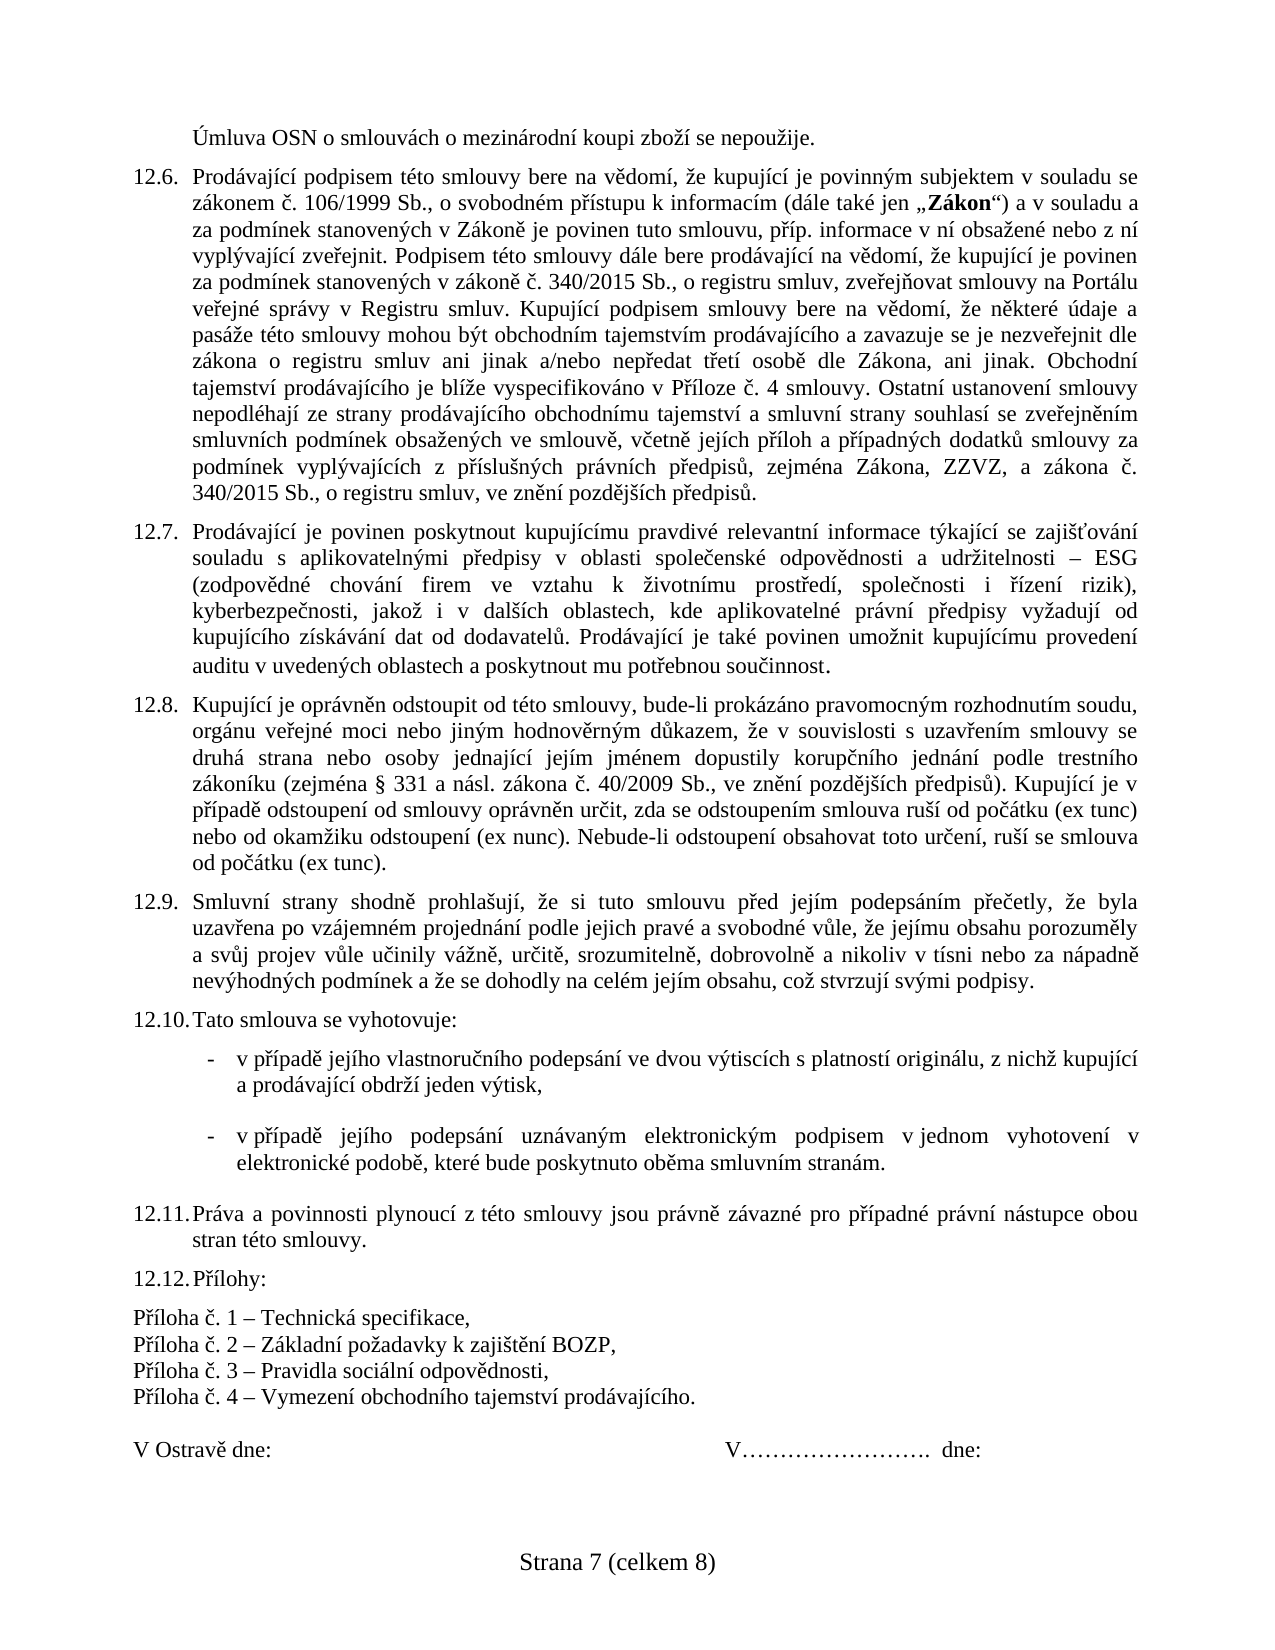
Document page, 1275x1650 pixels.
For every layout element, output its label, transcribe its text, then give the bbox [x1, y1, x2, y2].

list Příloha č. 1 – Technická specifikace, [133, 1304, 1139, 1331]
text Kupující je oprávněn odstoupit od této smlouvy, bude-li prokázáno pravomocným rozhodnutím soudu, orgánu veřejné moci nebo jiným hodnověrným důkazem, že v souvislosti s uzavřením smlouvy se druhá strana nebo osoby jednající jejím jménem dopustily korupčního jednání podle trestního zákoníku (zejména § 331 a násl. zákona č. 40/2009 Sb., ve znění pozdějších předpisů). Kupující je v případě odstoupení od smlouvy oprávněn určit, zda se odstoupením smlouva ruší od počátku (ex tunc) nebo od okamžiku odstoupení (ex nunc). Nebude-li odstoupení obsahovat toto určení, ruší se smlouva od počátku (ex tunc). [133, 691, 1139, 876]
list v případě jejího podepsání uznávaným elektronickým podpisem v jednom vyhotovení v elektronické podobě, které bude poskytnuto oběma smluvním stranám. [207, 1122, 1139, 1175]
text Práva a povinnosti plynoucí z této smlouvy jsou právně závazné pro případné právní nástupce obou stran této smlouvy. [133, 1200, 1139, 1253]
text Přílohy: [133, 1265, 1139, 1292]
list Příloha č. 2 – Základní požadavky k zajištění BOZP, [133, 1331, 1139, 1357]
list Příloha č. 3 – Pravidla sociální odpovědnosti, [133, 1357, 1139, 1383]
text Prodávající je povinen poskytnout kupujícímu pravdivé relevantní informace týkající se zajišťování souladu s aplikovatelnými předpisy v oblasti společenské odpovědnosti a udržitelnosti – ESG (zodpovědné chování firem ve vztahu k životnímu prostředí, společnosti i řízení rizik), kyberbezpečnosti, jakož i v dalších oblastech, kde aplikovatelné právní předpisy vyžadují od kupujícího získávání dat od dodavatelů. Prodávající je také povinen umožnit kupujícímu provedení auditu v uvedených oblastech a poskytnout mu potřebnou součinnost. [133, 518, 1139, 678]
list V Ostravě dne: V……………………. dne: [133, 1436, 1139, 1462]
text Prodávající podpisem této smlouvy bere na vědomí, že kupující je povinným subjektem v souladu se zákonem č. 106/1999 Sb., o svobodném přístupu k informacím (dále také jen „Zákon“) a v souladu a za podmínek stanovených v Zákoně je povinen tuto smlouvu, příp. informace v ní obsažené nebo z ní vyplývající zveřejnit. Podpisem této smlouvy dále bere prodávající na vědomí, že kupující je povinen za podmínek stanovených v zákoně č. 340/2015 Sb., o registru smluv, zveřejňovat smlouvy na Portálu veřejné správy v Registru smluv. Kupující podpisem smlouvy bere na vědomí, že některé údaje a pasáže této smlouvy mohou být obchodním tajemstvím prodávajícího a zavazuje se je nezveřejnit dle zákona o registru smluv ani jinak a/nebo nepředat třetí osobě dle Zákona, ani jinak. Obchodní tajemství prodávajícího je blíže vyspecifikováno v Příloze č. 4 smlouvy. Ostatní ustanovení smlouvy nepodléhají ze strany prodávajícího obchodnímu tajemství a smluvní strany souhlasí se zveřejněním smluvních podmínek obsažených ve smlouvě, včetně jejích příloh a případných dodatků smlouvy za podmínek vyplývajících z příslušných právních předpisů, zejména Zákona, ZZVZ, a zákona č. 340/2015 Sb., o registru smluv, ve znění pozdějších předpisů. [133, 163, 1139, 506]
list v případě jejího vlastnoručního podepsání ve dvou výtiscích s platností originálu, z nichž kupující a prodávající obdrží jeden výtisk, [207, 1045, 1139, 1097]
list Příloha č. 4 – Vymezení obchodního tajemství prodávajícího. [133, 1383, 1139, 1410]
text Smluvní strany shodně prohlašují, že si tuto smlouvu před jejím podepsáním přečetly, že byla uzavřena po vzájemném projednání podle jejich pravé a svobodné vůle, že jejímu obsahu porozuměly a svůj projev vůle učinily vážně, určitě, srozumitelně, dobrovolně a nikoliv v tísni nebo za nápadně nevýhodných podmínek a že se dohodly na celém jejím obsahu, což stvrzují svými podpisy. [133, 888, 1139, 993]
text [133, 124, 1139, 150]
text Tato smlouva se vyhotovuje: [133, 1006, 1139, 1032]
